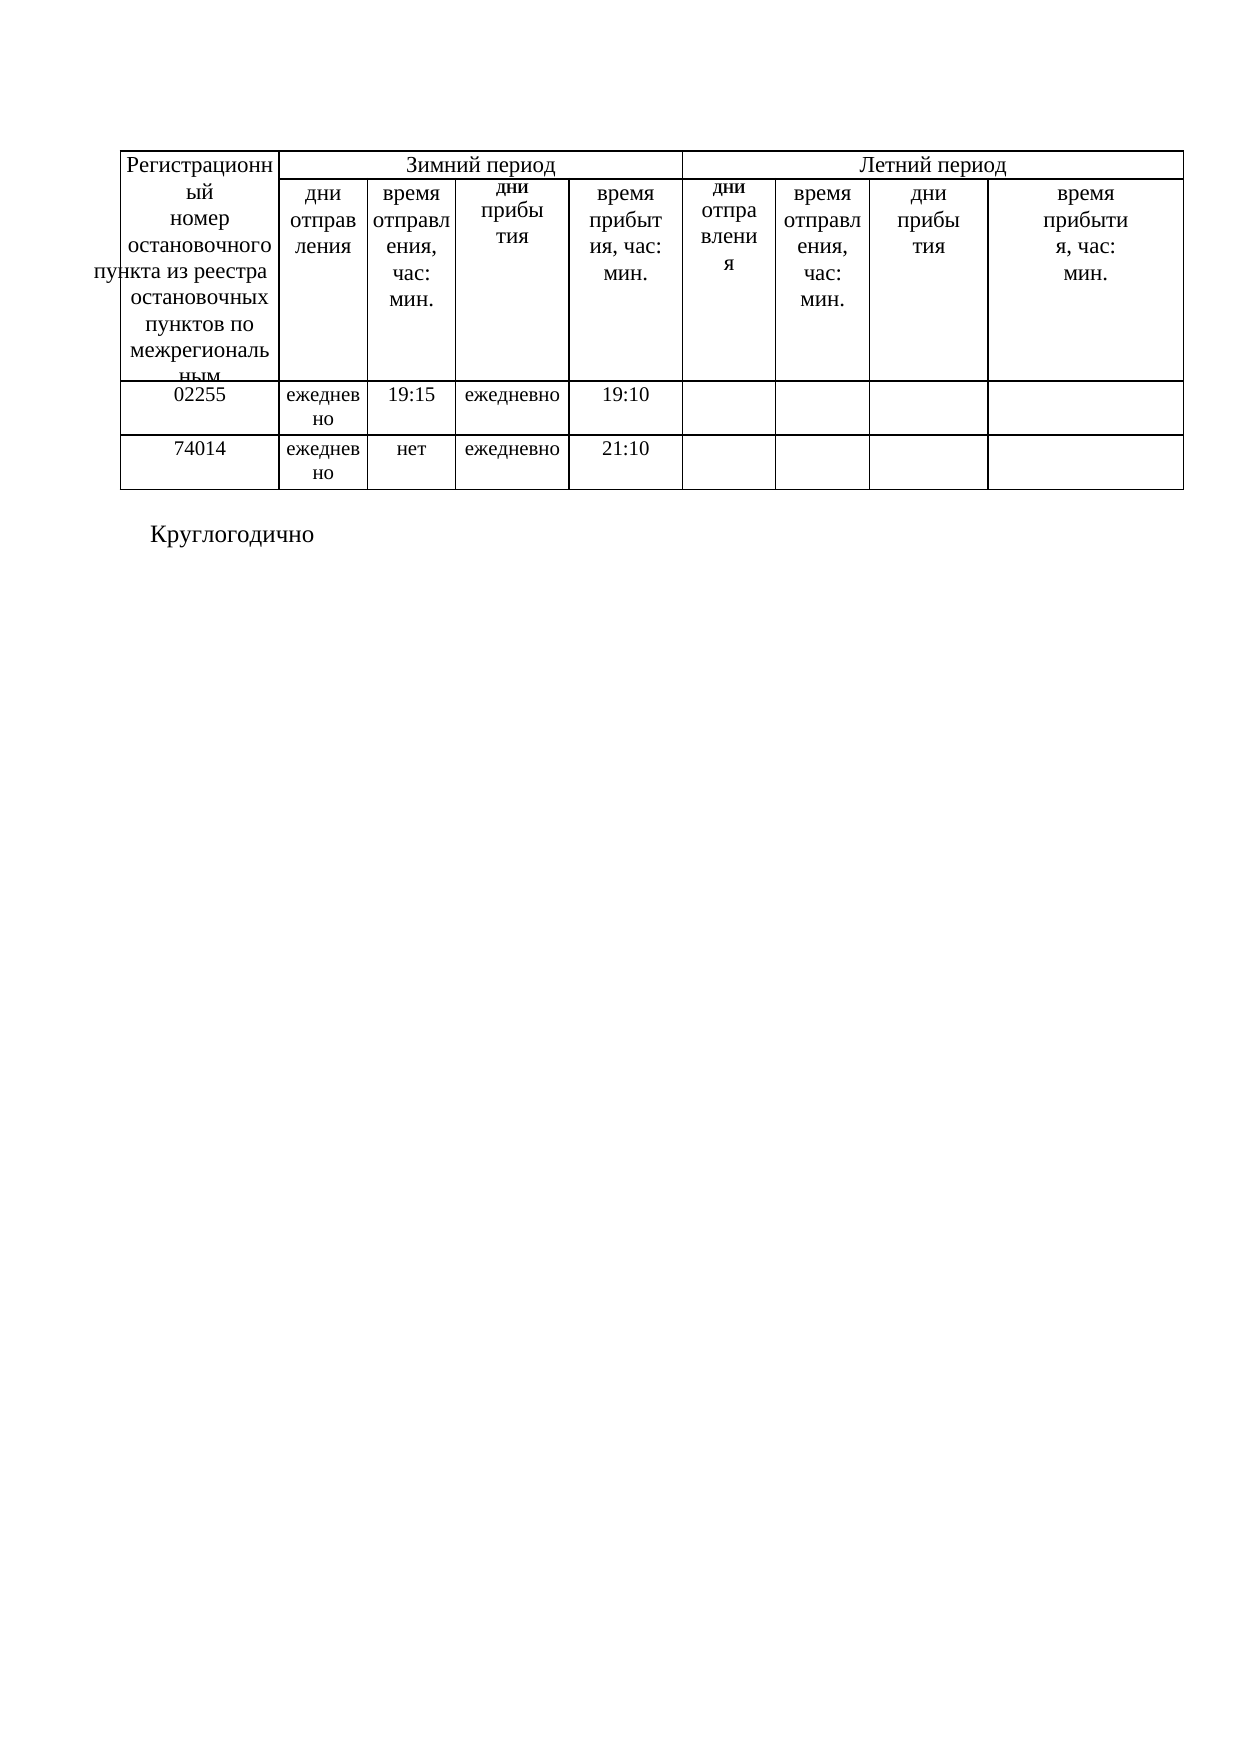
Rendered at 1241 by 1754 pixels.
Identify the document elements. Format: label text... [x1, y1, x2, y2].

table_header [121, 152, 278, 380]
table_cell ДНИ отпра влени я [683, 180, 775, 380]
table_cell время прибыт ия, час: мин. [570, 180, 682, 380]
table_cell ежедневно [280, 436, 367, 489]
table_cell ежедневно [456, 436, 568, 489]
table_cell [683, 382, 775, 434]
table_cell время отправл ения, час: мин. [368, 180, 455, 380]
text Круглогодично [150, 519, 1090, 548]
table_cell [870, 436, 987, 489]
table_cell нет [368, 436, 455, 489]
table_cell [870, 382, 987, 434]
table_cell время прибыти я, час: мин. [989, 180, 1183, 380]
table_cell [776, 436, 869, 489]
table_cell 21:10 [570, 436, 682, 489]
table_cell 74014 [121, 436, 278, 489]
table_cell 19:15 [368, 382, 455, 434]
table_cell [776, 382, 869, 434]
table_cell время отправл ения, час: мин. [776, 180, 869, 380]
table_cell ежедневно [456, 382, 568, 434]
table_cell ежедневно [280, 382, 367, 434]
table_header Зимний период [280, 152, 682, 178]
table_header Летний период [683, 152, 1183, 178]
table_cell дни прибы тия [870, 180, 987, 380]
table_cell 19:10 [570, 382, 682, 434]
table_cell [683, 436, 775, 489]
table_cell [989, 382, 1183, 434]
table_cell ДНИ прибы тия [456, 180, 568, 380]
table_cell дни отправ ления [280, 180, 367, 380]
table_cell 02255 [121, 382, 278, 434]
table_cell [989, 436, 1183, 489]
